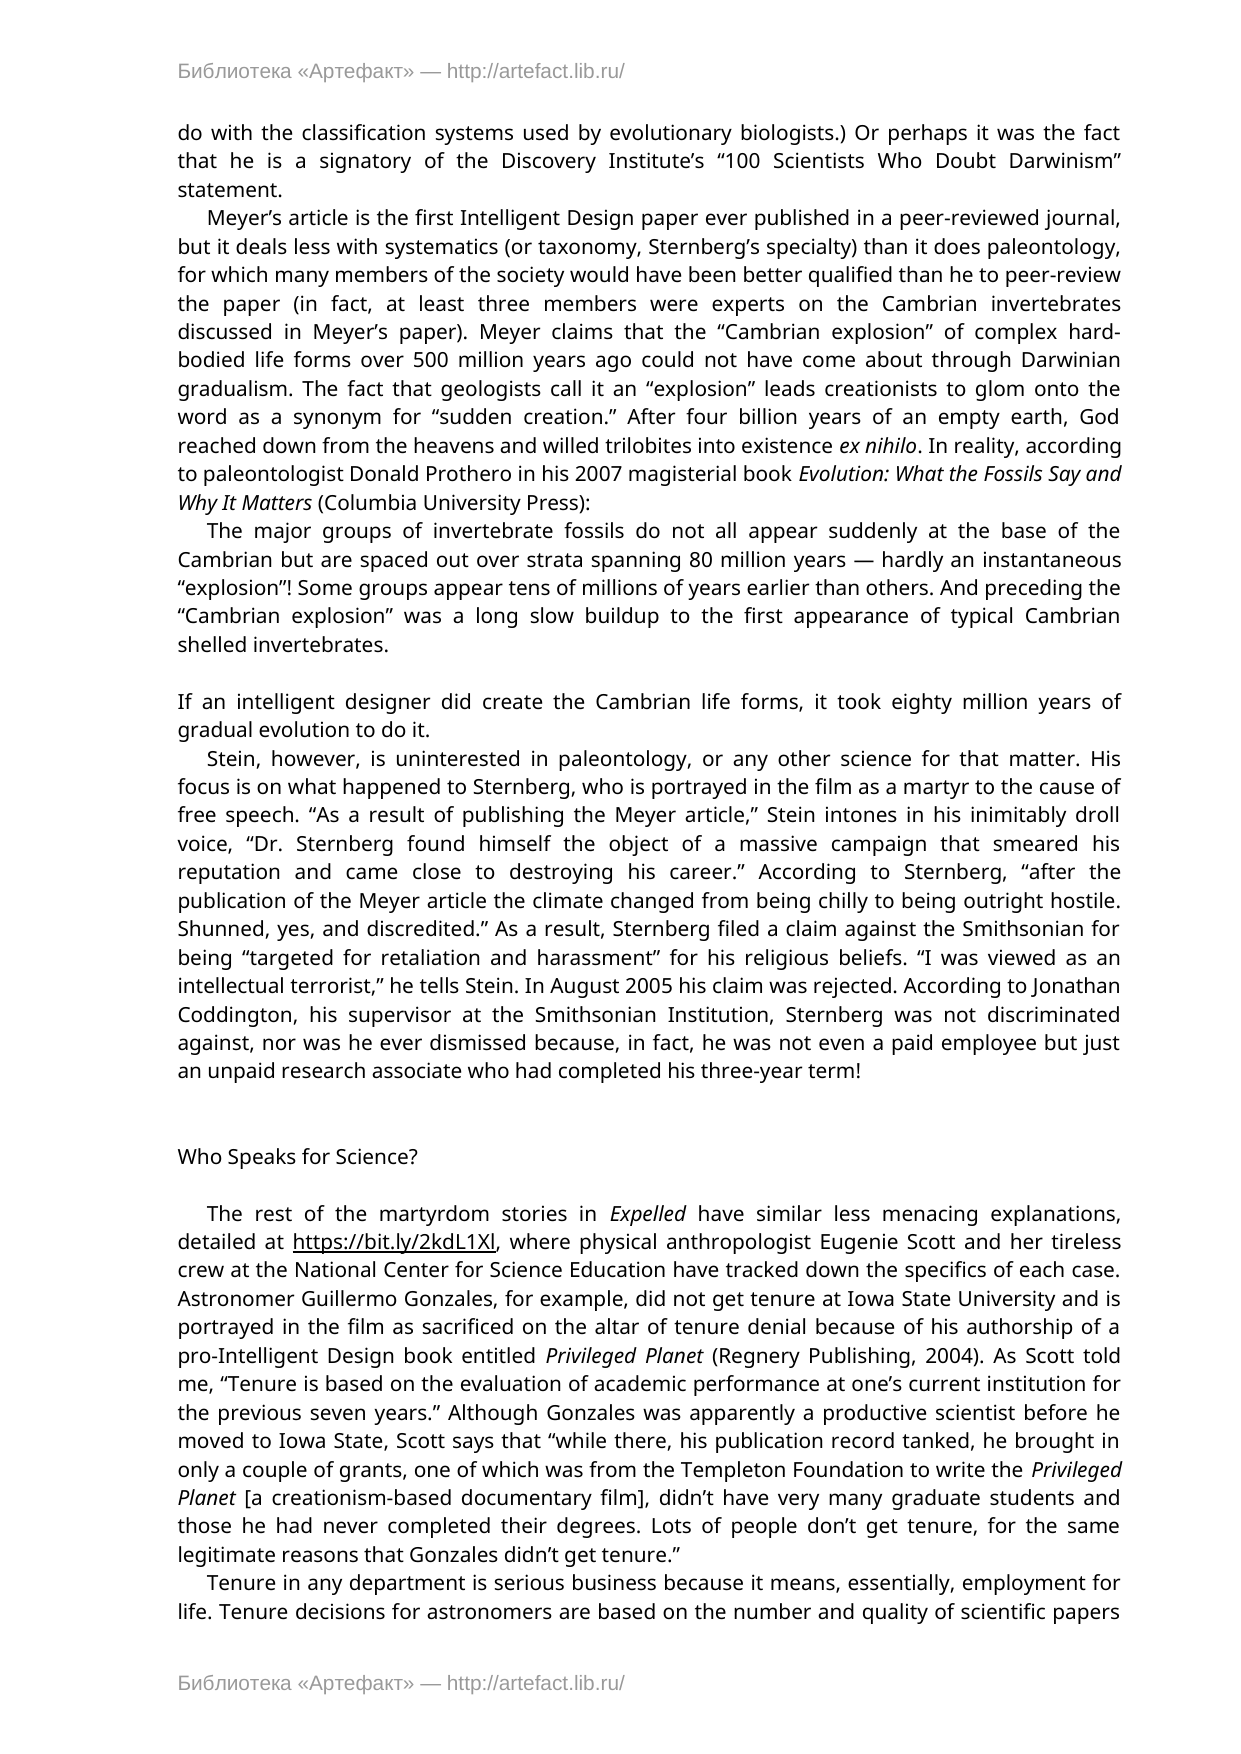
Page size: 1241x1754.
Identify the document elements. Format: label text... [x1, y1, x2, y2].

subtitle Who Speaks for Science? [177, 1142, 1122, 1170]
text If an intelligent designer did create the Cambrian life forms, it took eighty million years of gradual evolution to do it. [177, 658, 1122, 744]
text Stein, however, is uninterested in paleontology, or any other science for that matter. His focus is on what happened to Sternberg, who is portrayed in the film as a martyr to the cause of free speech. “As a result of publishing the Meyer article,” Stein intones in his inimitably droll voice, “Dr. Sternberg found himself the object of a massive campaign that smeared his reputation and came close to destroying his career.” According to Sternberg, “after the publication of the Meyer article the climate changed from being chilly to being outright hostile. Shunned, yes, and discredited.” As a result, Sternberg filed a claim against the Smithsonian for being “targeted for retaliation and harassment” for his religious beliefs. “I was viewed as an intellectual terrorist,” he tells Stein. In August 2005 his claim was rejected. According to Jonathan Coddington, his supervisor at the Smithsonian Institution, Sternberg was not discriminated against, nor was he ever dismissed because, in fact, he was not even a paid employee but just an unpaid research associate who had completed his three-year term! [177, 744, 1122, 1085]
text The major groups of invertebrate fossils do not all appear suddenly at the base of the Cambrian but are spaced out over strata spanning 80 million years — hardly an instantaneous “explosion”! Some groups appear tens of millions of years earlier than others. And preceding the “Cambrian explosion” was a long slow buildup to the first appearance of typical Cambrian shelled invertebrates. [177, 516, 1122, 658]
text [177, 1568, 1122, 1625]
text The rest of the martyrdom stories in Expelled have similar less menacing explanations, detailed at https://bit.ly/2kdL1Xl, where physical anthropologist Eugenie Scott and her tireless crew at the National Center for Science Education have tracked down the specifics of each case. Astronomer Guillermo Gonzales, for example, did not get tenure at Iowa State University and is portrayed in the film as sacrificed on the altar of tenure denial because of his authorship of a pro-Intelligent Design book entitled Privileged Planet (Regnery Publishing, 2004). As Scott told me, “Tenure is based on the evaluation of academic performance at one’s current institution for the previous seven years.” Although Gonzales was apparently a productive scientist before he moved to Iowa State, Scott says that “while there, his publication record tanked, he brought in only a couple of grants, one of which was from the Templeton Foundation to write the Privileged Planet [a creationism-based documentary film], didn’t have very many graduate students and those he had never completed their degrees. Lots of people don’t get tenure, for the same legitimate reasons that Gonzales didn’t get tenure.” [177, 1199, 1122, 1568]
text Meyer’s article is the first Intelligent Design paper ever published in a peer-reviewed journal, but it deals less with systematics (or taxonomy, Sternberg’s specialty) than it does paleontology, for which many members of the society would have been better qualified than he to peer-review the paper (in fact, at least three members were experts on the Cambrian invertebrates discussed in Meyer’s paper). Meyer claims that the “Cambrian explosion” of complex hard-bodied life forms over 500 million years ago could not have come about through Darwinian gradualism. The fact that geologists call it an “explosion” leads creationists to glom onto the word as a synonym for “sudden creation.” After four billion years of an empty earth, God reached down from the heavens and willed trilobites into existence ex nihilo. In reality, according to paleontologist Donald Prothero in his 2007 magisterial book Evolution: What the Fossils Say and Why It Matters (Columbia University Press): [177, 203, 1122, 516]
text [177, 118, 1122, 203]
